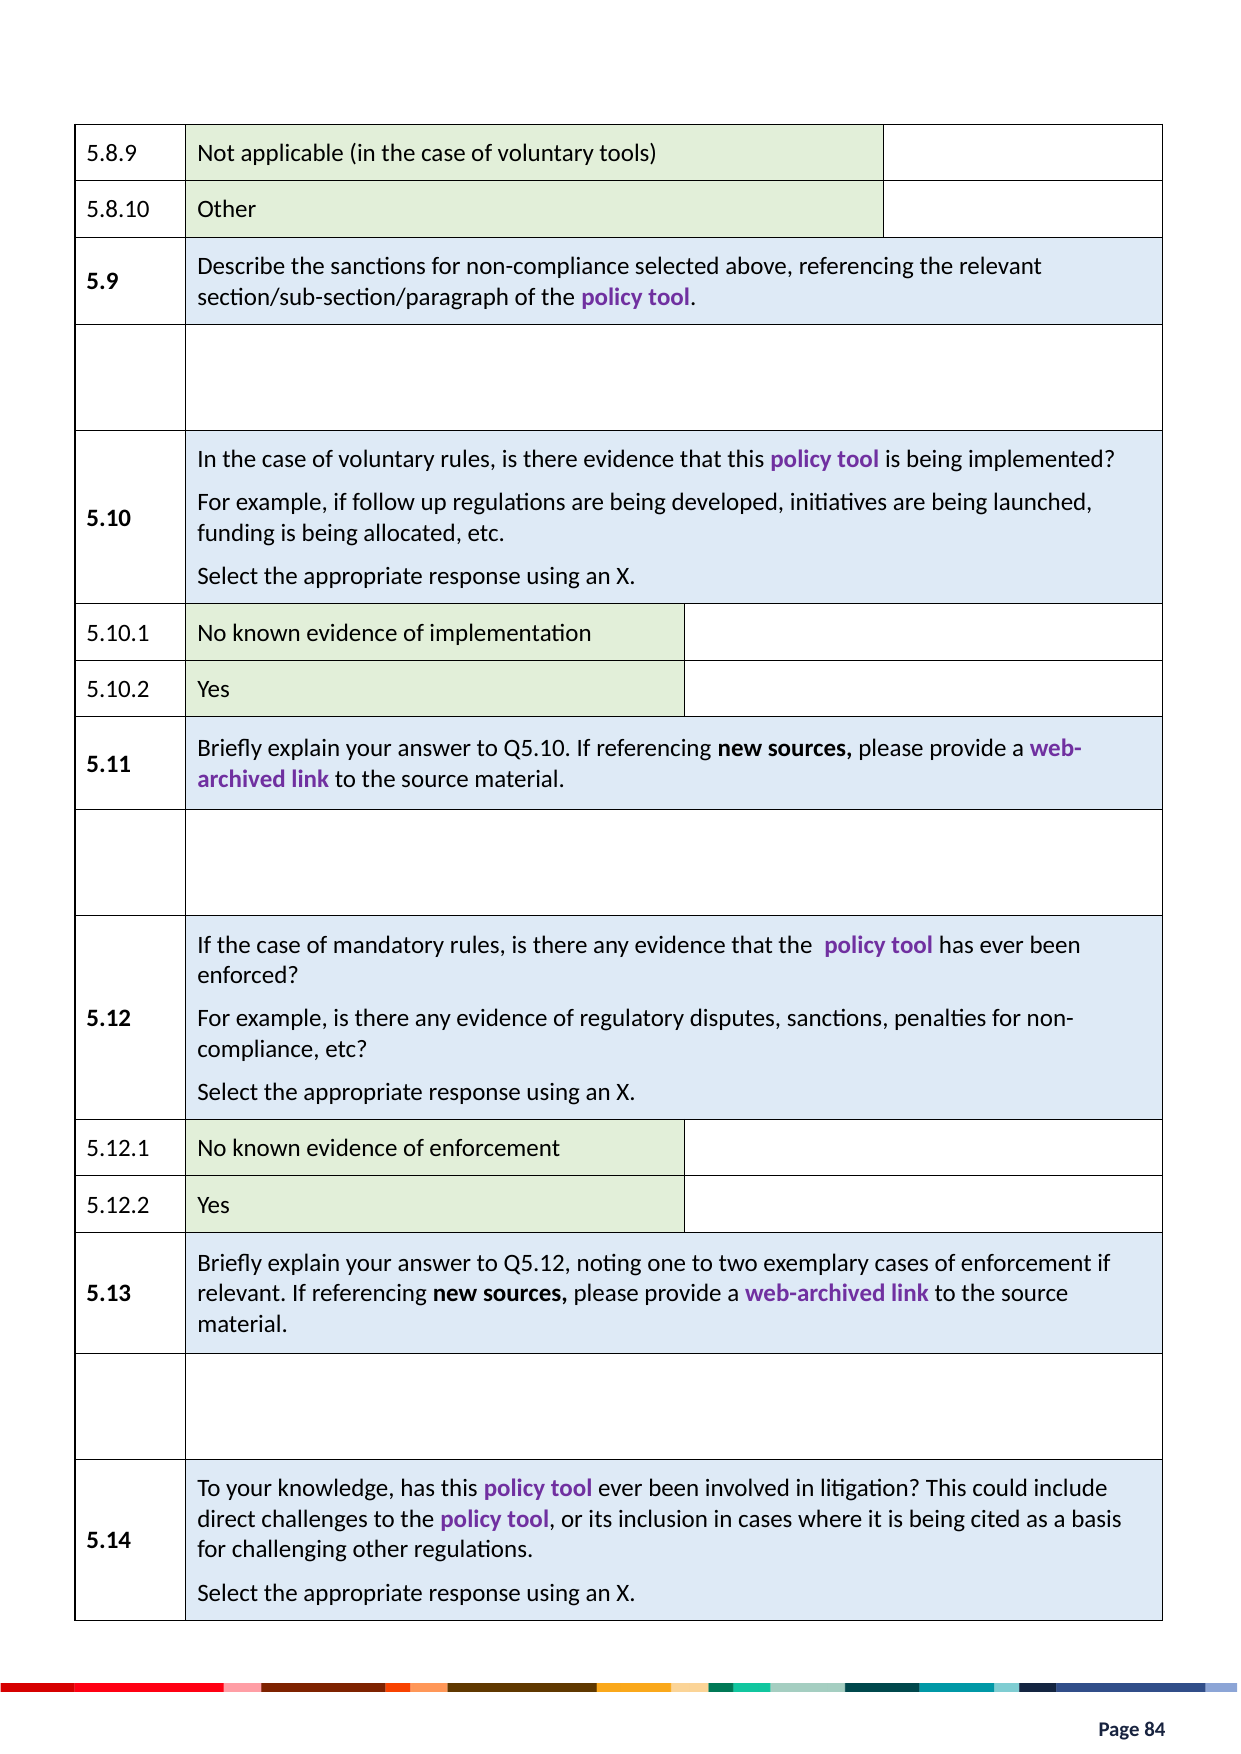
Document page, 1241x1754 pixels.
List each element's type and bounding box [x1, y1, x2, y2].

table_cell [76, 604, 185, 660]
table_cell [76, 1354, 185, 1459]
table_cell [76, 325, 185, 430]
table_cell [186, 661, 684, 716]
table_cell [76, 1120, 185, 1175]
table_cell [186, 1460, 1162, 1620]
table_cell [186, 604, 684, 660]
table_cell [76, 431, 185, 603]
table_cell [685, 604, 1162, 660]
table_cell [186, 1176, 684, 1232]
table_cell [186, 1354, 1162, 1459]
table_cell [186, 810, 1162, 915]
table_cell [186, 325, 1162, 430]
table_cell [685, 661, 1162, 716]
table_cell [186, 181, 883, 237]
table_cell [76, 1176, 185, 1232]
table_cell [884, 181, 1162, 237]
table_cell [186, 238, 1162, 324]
picture [0, 1683, 1236, 1692]
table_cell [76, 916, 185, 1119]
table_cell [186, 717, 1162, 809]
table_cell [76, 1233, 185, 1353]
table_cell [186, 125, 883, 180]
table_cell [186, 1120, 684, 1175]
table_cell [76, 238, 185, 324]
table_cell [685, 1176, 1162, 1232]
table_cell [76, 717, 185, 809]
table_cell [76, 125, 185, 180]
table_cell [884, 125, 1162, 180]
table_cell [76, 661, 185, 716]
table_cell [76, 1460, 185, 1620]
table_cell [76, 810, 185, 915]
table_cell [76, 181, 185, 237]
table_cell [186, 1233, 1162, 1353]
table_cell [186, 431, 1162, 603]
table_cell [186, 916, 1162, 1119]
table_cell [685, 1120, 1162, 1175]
